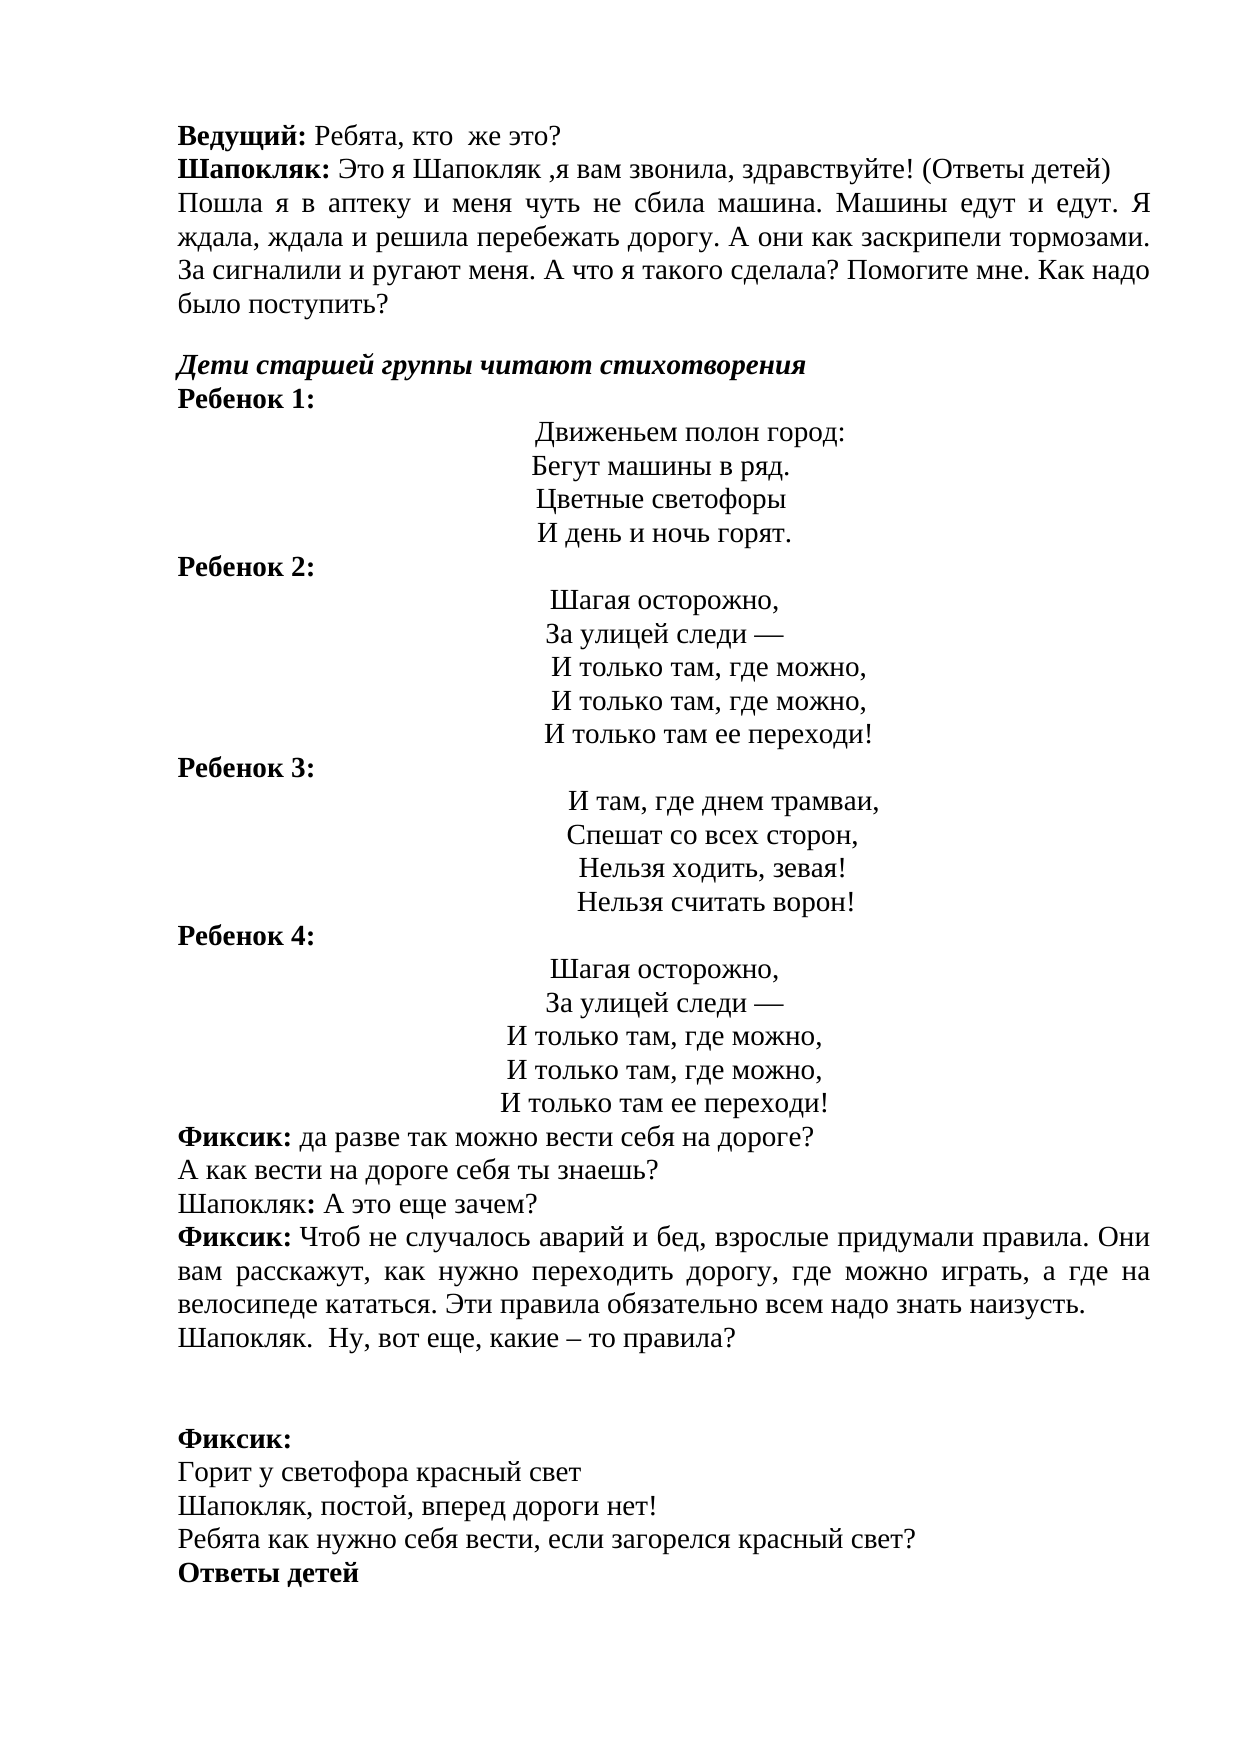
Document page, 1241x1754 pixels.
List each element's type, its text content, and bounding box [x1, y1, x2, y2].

text Ребенок 2: [177, 549, 1152, 582]
text Ребенок 4: [177, 918, 1152, 951]
text Пошла я в аптеку и меня чуть не сбила машина. Машины едут и едут. Я ждала, ждала и решила перебежать дорогу. А они как заскрипели тормозами. За сигналили и ругают меня. А что я такого сделала? Помогите мне. Как надо было поступить? [177, 185, 1152, 319]
text А как вести на дороге себя ты знаешь? [177, 1152, 1152, 1186]
text Фиксик: Чтоб не случалось аварий и бед, взрослые придумали правила. Они вам расскажут, как нужно переходить дорогу, где можно играть, а где на велосипеде кататься. Эти правила обязательно всем надо знать наизусть. [177, 1219, 1152, 1320]
text Ребенок 1: [177, 381, 1152, 414]
text Ответы детей [177, 1555, 1152, 1588]
text Шапокляк: А это еще зачем? [177, 1186, 1152, 1219]
text Горит у светофора красный свет Шапокляк, постой, вперед дороги нет! Ребята как нужно себя вести, если загорелся красный свет? [177, 1454, 1152, 1555]
text Фиксик: да разве так можно вести себя на дороге? [177, 1119, 1152, 1152]
text Шагая осторожно, [177, 582, 1152, 616]
text За улицей следи — И только там, где можно, И только там, где можно, И только там ее переходи! [177, 616, 1152, 750]
text Ведущий: Ребята, кто же это? [177, 118, 1152, 152]
text Фиксик: [177, 1421, 1152, 1454]
text Шагая осторожно, За улицей следи — И только там, где можно, И только там, где можно, И только там ее переходи! [177, 951, 1152, 1119]
text Шапокляк. Ну, вот еще, какие – то правила? [177, 1320, 1152, 1354]
text Шапокляк: Это я Шапокляк ,я вам звонила, здравствуйте! (Ответы детей) [177, 152, 1152, 185]
text Дети старшей группы читают стихотворения [177, 347, 1152, 381]
text Движеньем полон город: Бегут машины в ряд. Цветные светофоры И день и ночь горят. [177, 414, 1152, 549]
text Ребенок 3: [177, 750, 1152, 783]
text И там, где днем трамваи, Спешат со всех сторон, Нельзя ходить, зевая! Нельзя считать ворон! [281, 783, 1152, 918]
